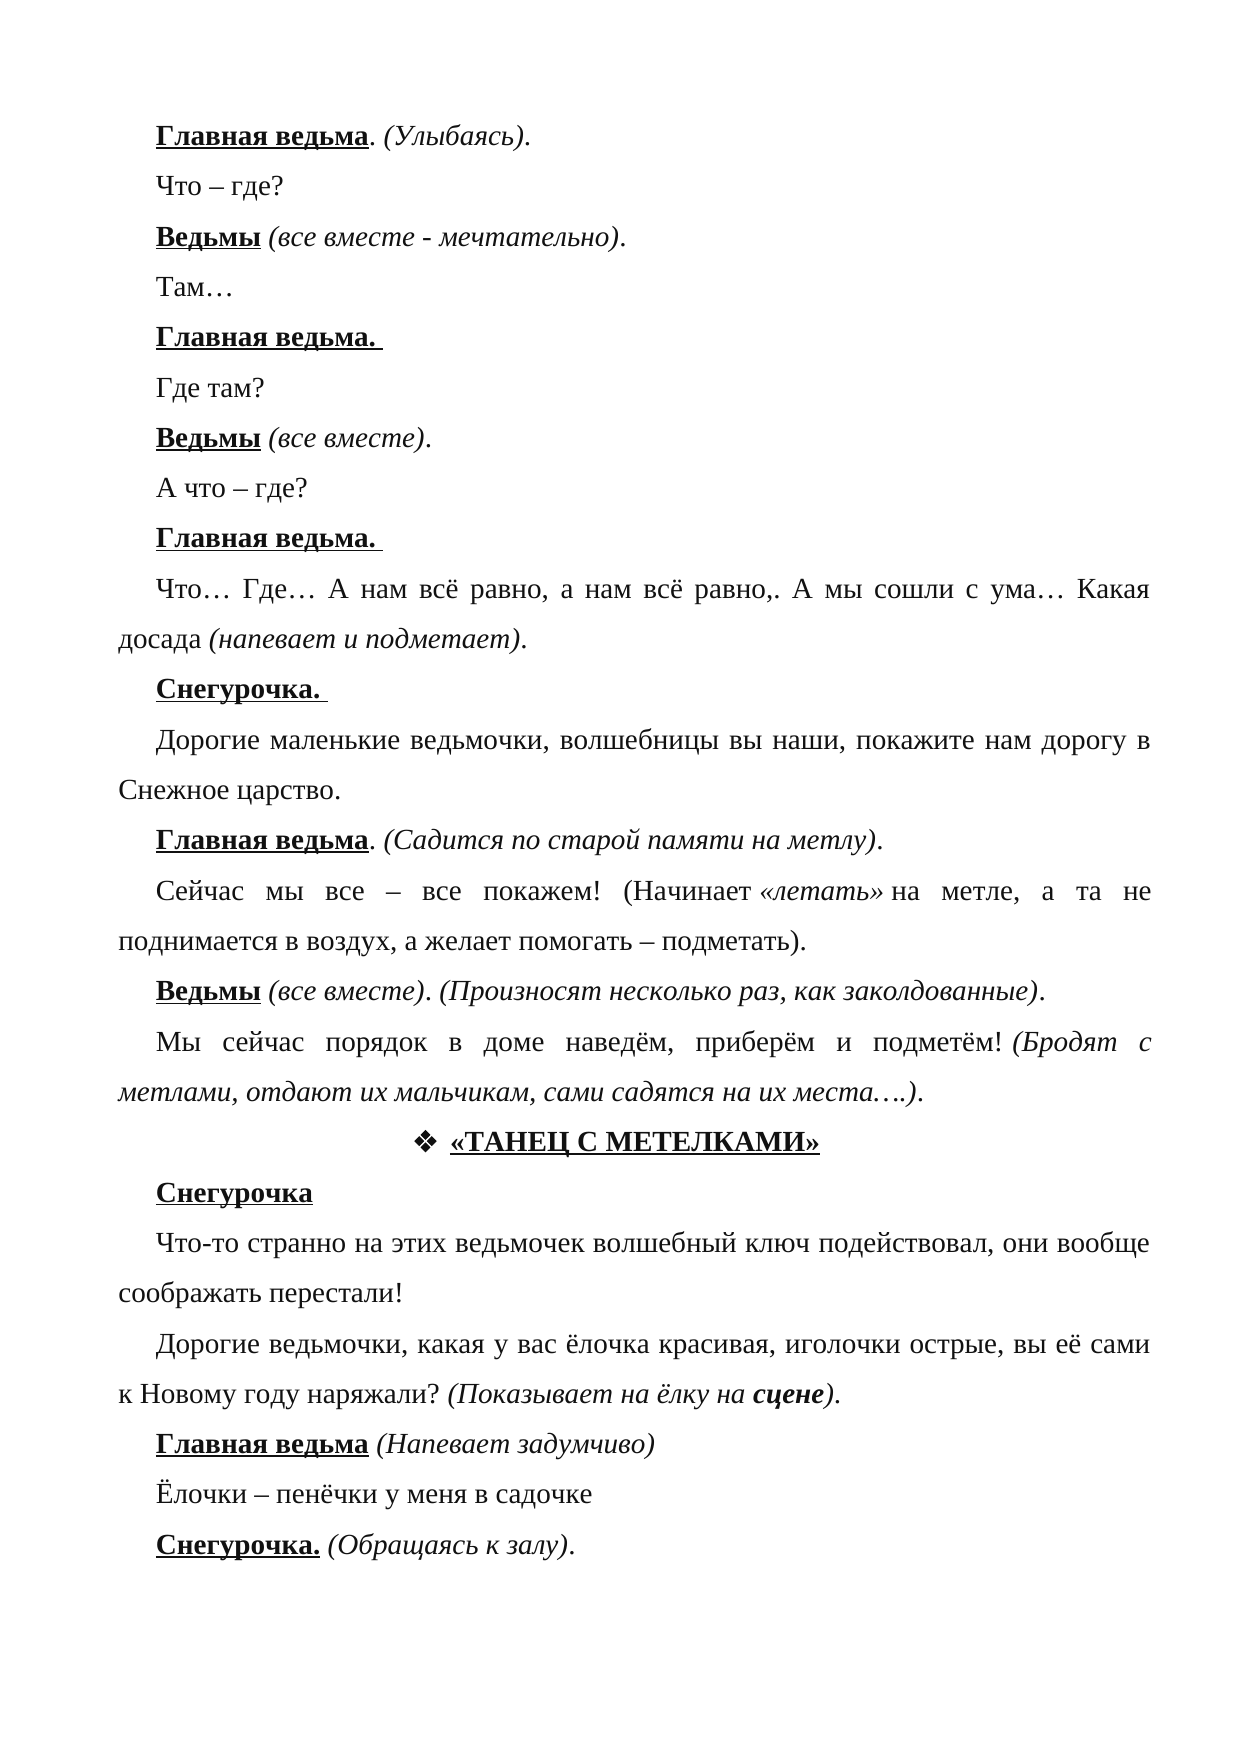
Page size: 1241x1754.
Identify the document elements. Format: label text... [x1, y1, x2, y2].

list «ТАНЕЦ С МЕТЕЛКАМИ» [81, 1124, 1152, 1158]
text Мы сейчас порядок в доме наведём, приберём и подметём! (Бродят с метлами, отдают их мальчикам, сами садятся на их места….). [118, 1024, 1152, 1108]
text Ведьмы (все вместе). [118, 420, 1152, 453]
text Дорогие ведьмочки, какая у вас ёлочка красивая, иголочки острые, вы её сами к Новому году наряжали? (Показывает на ёлку на сцене). [118, 1326, 1152, 1409]
text Снегурочка. [118, 672, 1152, 705]
text Главная ведьма (Напевает задумчиво) [118, 1426, 1152, 1460]
text Там… [118, 269, 1152, 303]
text Ведьмы (все вместе - мечтательно). [118, 219, 1152, 252]
text Где там? [118, 370, 1152, 403]
text Что-то странно на этих ведьмочек волшебный ключ подействовал, они вообще соображать перестали! [118, 1225, 1152, 1309]
text Дорогие маленькие ведьмочки, волшебницы вы наши, покажите нам дорогу в Снежное царство. [118, 722, 1152, 806]
text Что… Где… А нам всё равно, а нам всё равно,. А мы сошли с ума… Какая досада (напевает и подметает). [118, 571, 1152, 655]
text Ведьмы (все вместе). (Произносят несколько раз, как заколдованные). [118, 973, 1152, 1007]
text Главная ведьма. [118, 319, 1152, 353]
text Снегурочка [118, 1175, 1152, 1208]
text А что – где? [118, 470, 1152, 504]
text Главная ведьма. [118, 521, 1152, 554]
text Главная ведьма. (Садится по старой памяти на метлу). [118, 822, 1152, 856]
text Снегурочка. (Обращаясь к залу). [118, 1527, 1152, 1561]
text Что – где? [118, 168, 1152, 202]
text Ёлочки – пенёчки у меня в садочке [118, 1477, 1152, 1510]
text Главная ведьма. (Улыбаясь). [118, 118, 1152, 152]
text Сейчас мы все – все покажем! (Начинает «летать» на метле, а та не поднимается в воздух, а желает помогать – подметать). [118, 873, 1152, 957]
